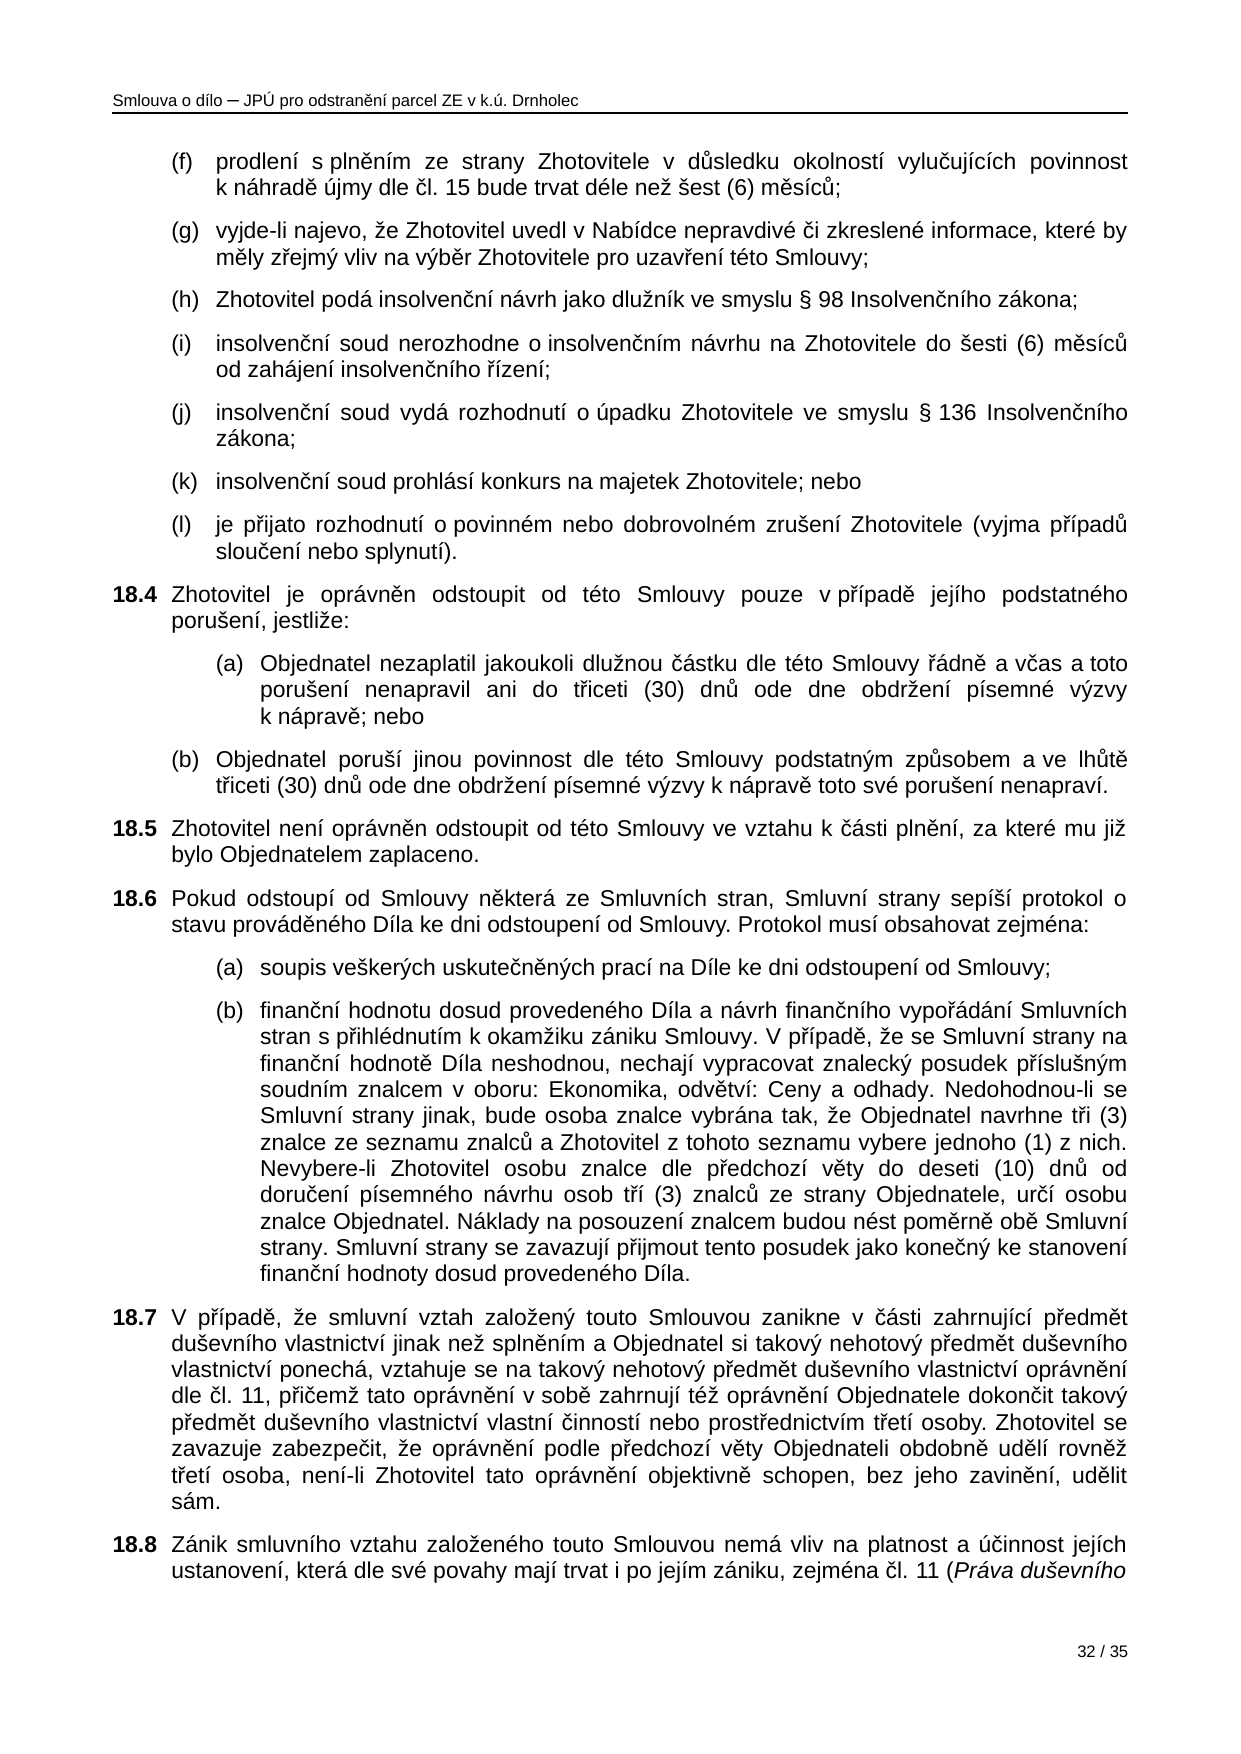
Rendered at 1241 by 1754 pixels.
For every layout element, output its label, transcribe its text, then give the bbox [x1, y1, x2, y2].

text insolvenční soud vydá rozhodnutí o úpadku Zhotovitele ve smyslu § 136 Insolvenčního zákona; [171, 399, 1128, 452]
text prodlení s plněním ze strany Zhotovitele v důsledku okolností vylučujících povinnost k náhradě újmy dle čl. 15 bude trvat déle než šest (6) měsíců; [171, 148, 1128, 200]
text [112, 1531, 1128, 1584]
text insolvenční soud nerozhodne o insolvenčním návrhu na Zhotovitele do šesti (6) měsíců od zahájení insolvenčního řízení; [171, 329, 1128, 382]
text Objednatel poruší jinou povinnost dle této Smlouvy podstatným způsobem a ve lhůtě třiceti (30) dnů ode dne obdržení písemné výzvy k nápravě toto své porušení nenapraví. [171, 746, 1128, 798]
text Zhotovitel není oprávněn odstoupit od této Smlouvy ve vztahu k části plnění, za které mu již bylo Objednatelem zaplaceno. [112, 815, 1128, 868]
text Zhotovitel je oprávněn odstoupit od této Smlouvy pouze v případě jejího podstatného porušení, jestliže: [112, 581, 1128, 633]
list finanční hodnotu dosud provedeného Díla a návrh finančního vypořádání Smluvních stran s přihlédnutím k okamžiku zániku Smlouvy. V případě, že se Smluvní strany na finanční hodnotě Díla neshodnou, nechají vypracovat znalecký posudek příslušným soudním znalcem v oboru: Ekonomika, odvětví: Ceny a odhady. Nedohodnou-li se Smluvní strany jinak, bude osoba znalce vybrána tak, že Objednatel navrhne tři (3) znalce ze seznamu znalců a Zhotovitel z tohoto seznamu vybere jednoho (1) z nich. Nevybere-li Zhotovitel osobu znalce dle předchozí věty do deseti (10) dnů od doručení písemného návrhu osob tří (3) znalců ze strany Objednatele, určí osobu znalce Objednatel. Náklady na posouzení znalcem budou nést poměrně obě Smluvní strany. Smluvní strany se zavazují přijmout tento posudek jako konečný ke stanovení finanční hodnoty dosud provedeného Díla. [216, 997, 1128, 1287]
list Objednatel nezaplatil jakoukoli dlužnou částku dle této Smlouvy řádně a včas a toto porušení nenapravil ani do třiceti (30) dnů ode dne obdržení písemné výzvy k nápravě; nebo [216, 650, 1128, 729]
text Zhotovitel podá insolvenční návrh jako dlužník ve smyslu § 98 Insolvenčního zákona; [171, 286, 1128, 313]
text V případě, že smluvní vztah založený touto Smlouvou zanikne v části zahrnující předmět duševního vlastnictví jinak než splněním a Objednatel si takový nehotový předmět duševního vlastnictví ponechá, vztahuje se na takový nehotový předmět duševního vlastnictví oprávnění dle čl. 11, přičemž tato oprávnění v sobě zahrnují též oprávnění Objednatele dokončit takový předmět duševního vlastnictví vlastní činností nebo prostřednictvím třetí osoby. Zhotovitel se zavazuje zabezpečit, že oprávnění podle předchozí věty Objednateli obdobně udělí rovněž třetí osoba, není-li Zhotovitel tato oprávnění objektivně schopen, bez jeho zavinění, udělit sám. [112, 1303, 1128, 1514]
list soupis veškerých uskutečněných prací na Díle ke dni odstoupení od Smlouvy; [216, 954, 1128, 980]
text Pokud odstoupí od Smlouvy některá ze Smluvních stran, Smluvní strany sepíší protokol o stavu prováděného Díla ke dni odstoupení od Smlouvy. Protokol musí obsahovat zejména: [112, 884, 1128, 937]
text insolvenční soud prohlásí konkurs na majetek Zhotovitele; nebo [171, 468, 1128, 494]
text je přijato rozhodnutí o povinném nebo dobrovolném zrušení Zhotovitele (vyjma případů sloučení nebo splynutí). [171, 511, 1128, 564]
text vyjde-li najevo, že Zhotovitel uvedl v Nabídce nepravdivé či zkreslené informace, které by měly zřejmý vliv na výběr Zhotovitele pro uzavření této Smlouvy; [171, 217, 1128, 270]
